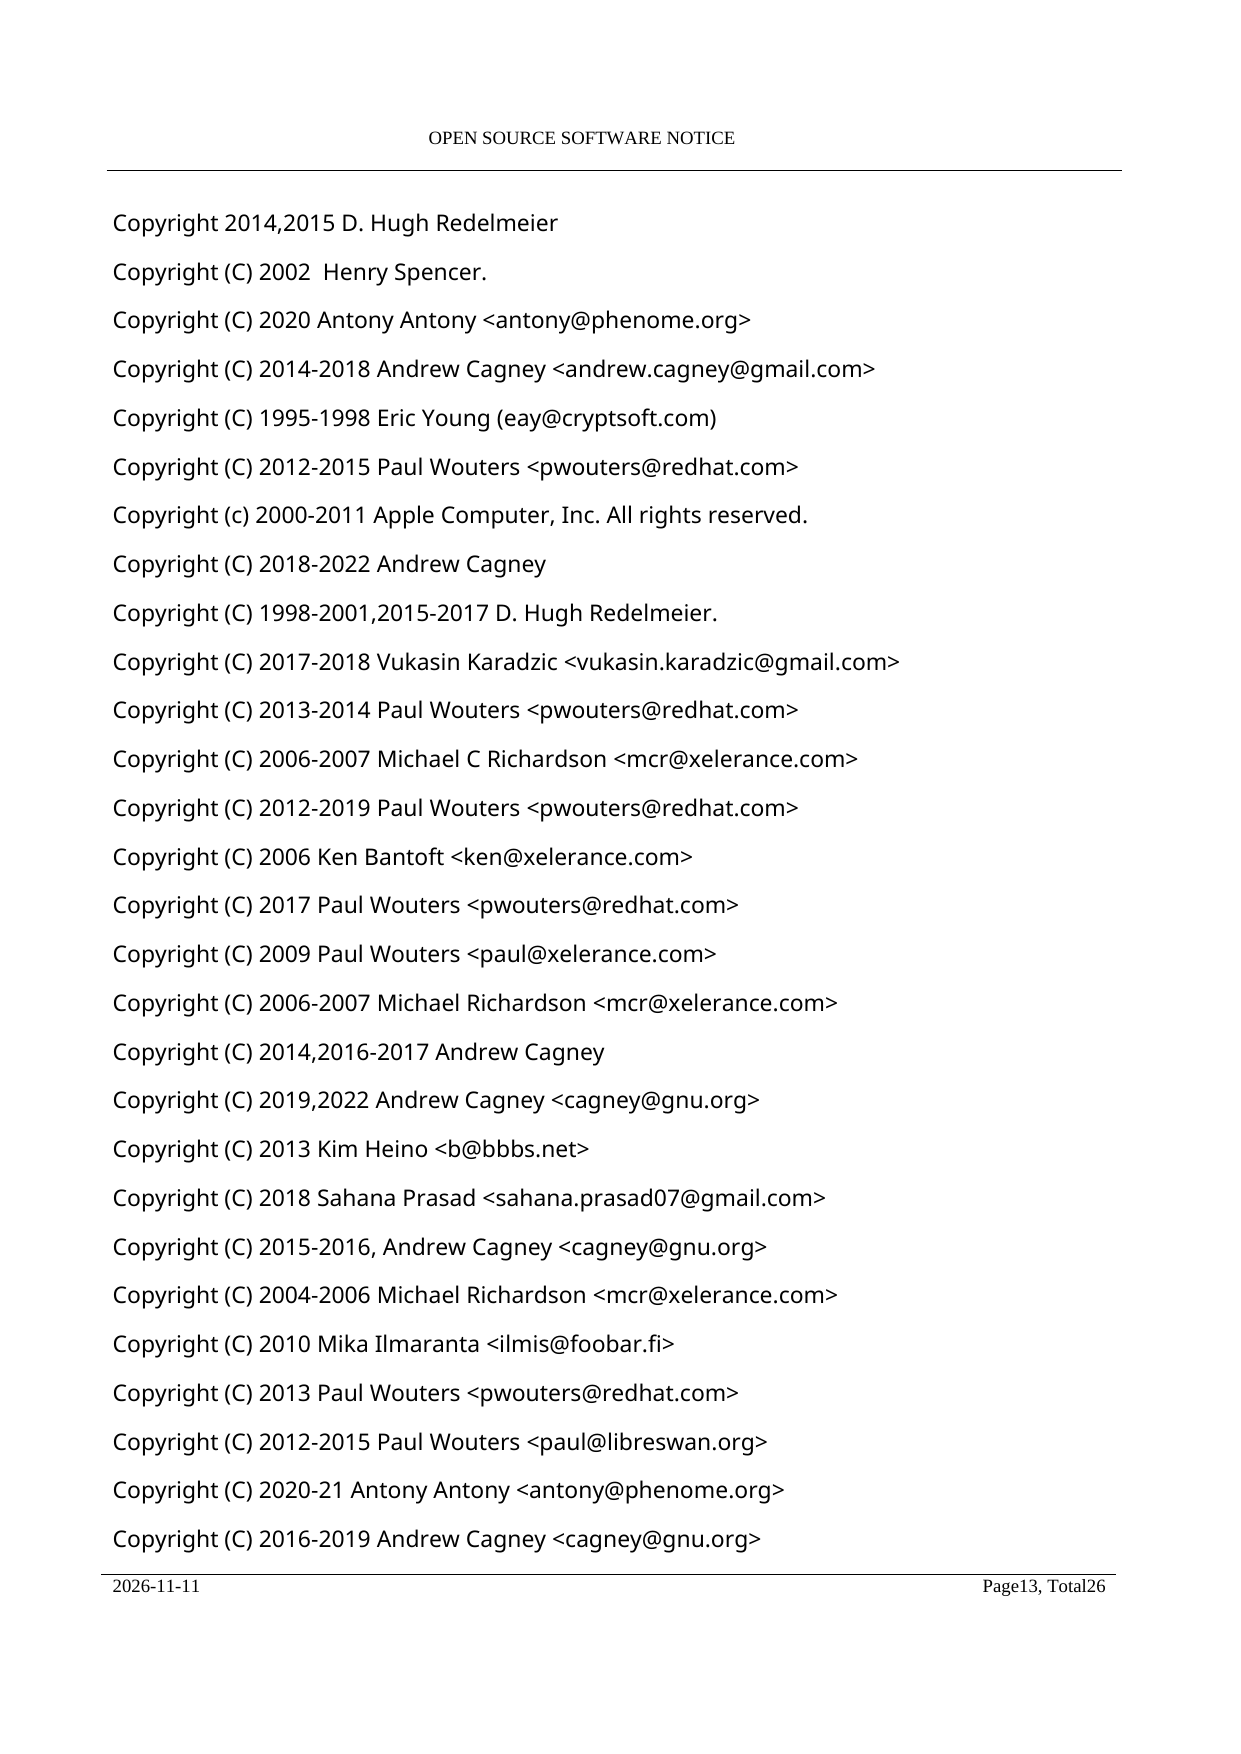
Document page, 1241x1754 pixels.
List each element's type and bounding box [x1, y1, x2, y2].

text [112, 206, 1128, 1555]
